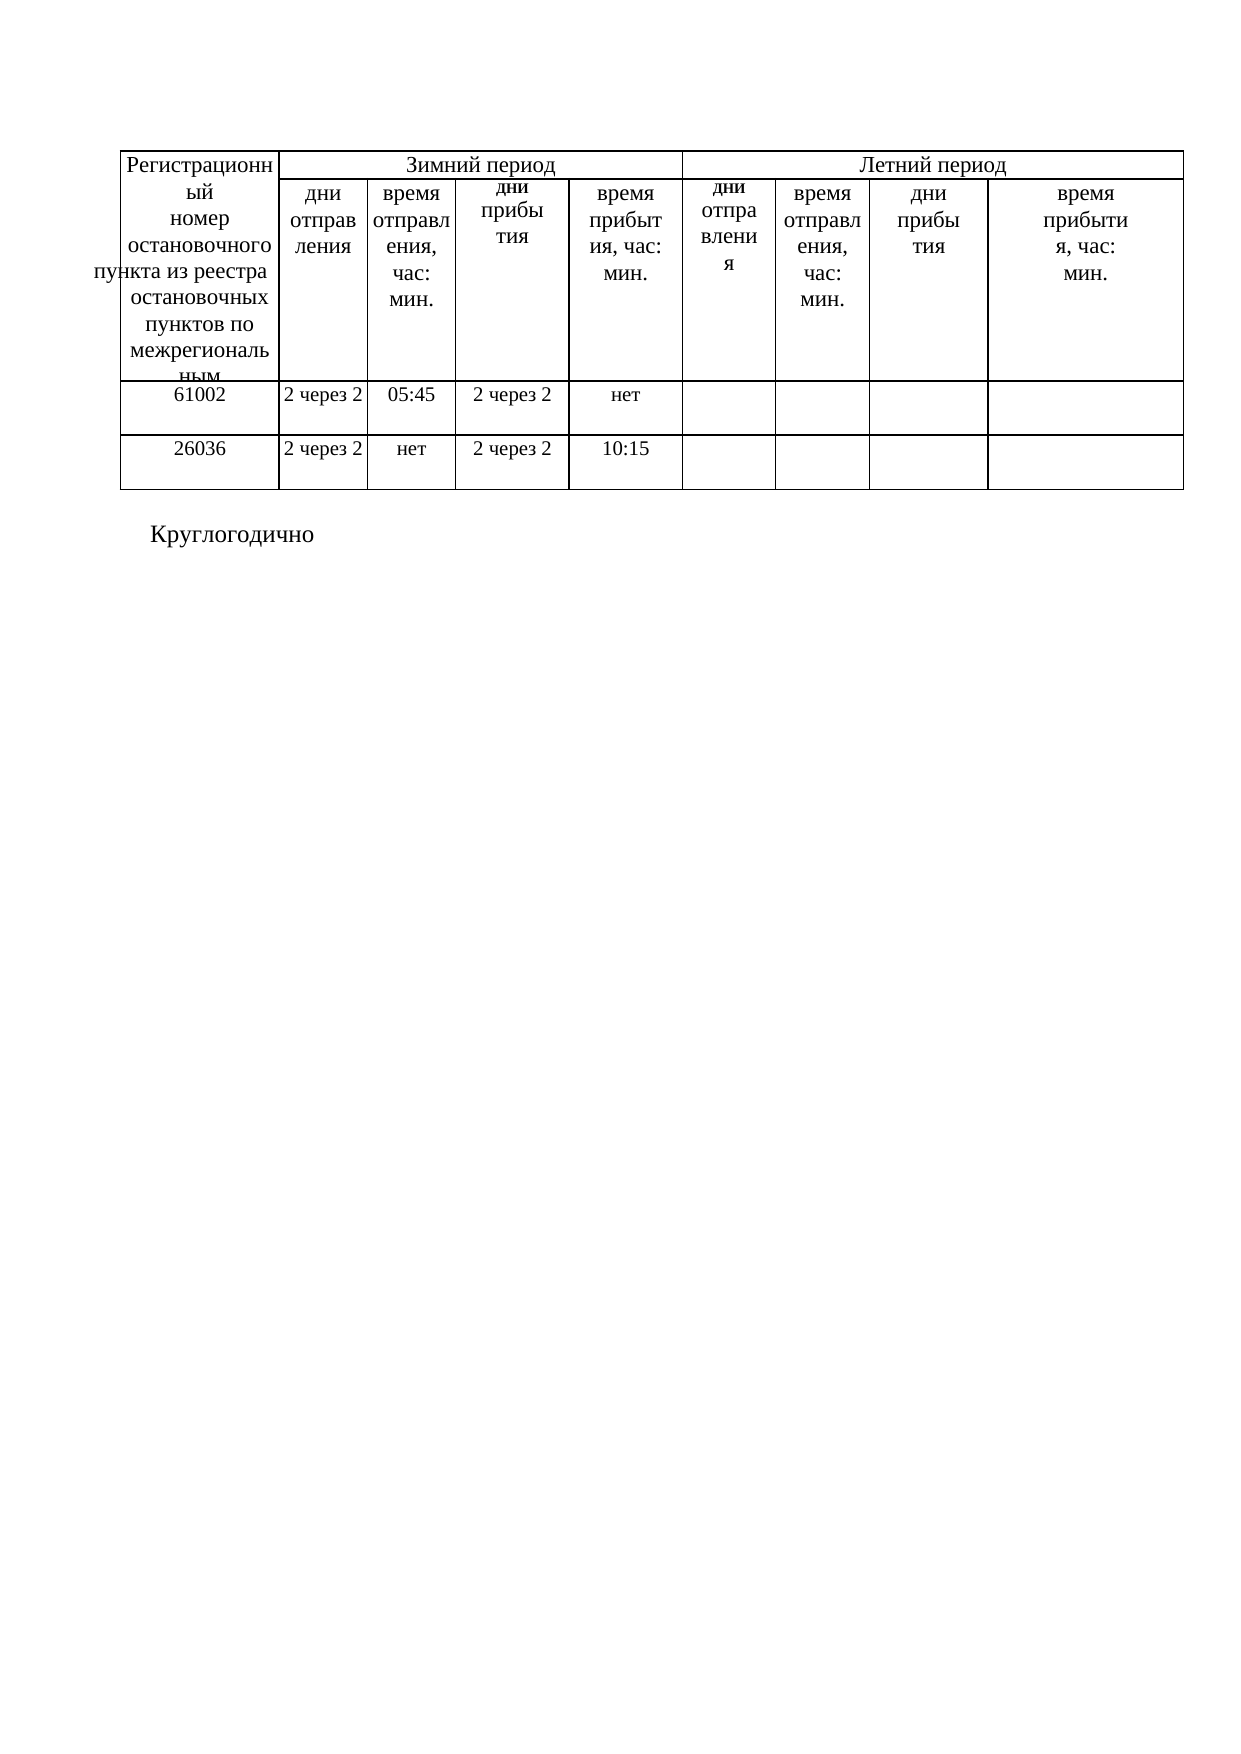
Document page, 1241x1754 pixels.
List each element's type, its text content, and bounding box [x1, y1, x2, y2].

table_cell время прибыти я, час: мин. [989, 180, 1183, 380]
text Круглогодично [150, 519, 1090, 548]
table_cell время прибыт ия, час: мин. [570, 180, 682, 380]
table_cell 10:15 [570, 436, 682, 489]
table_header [121, 152, 278, 380]
table_cell [989, 436, 1183, 489]
table_cell [683, 382, 775, 434]
table_cell 2 через 2 [280, 382, 367, 434]
table_cell дни прибы тия [870, 180, 987, 380]
table_cell [989, 382, 1183, 434]
table_cell [683, 436, 775, 489]
table_cell 05:45 [368, 382, 455, 434]
table_header Летний период [683, 152, 1183, 178]
table_cell 2 через 2 [456, 436, 568, 489]
table_cell нет [570, 382, 682, 434]
table_cell ДНИ прибы тия [456, 180, 568, 380]
table_cell [870, 436, 987, 489]
table_cell время отправл ения, час: мин. [368, 180, 455, 380]
table_header Зимний период [280, 152, 682, 178]
table_cell дни отправ ления [280, 180, 367, 380]
table_cell время отправл ения, час: мин. [776, 180, 869, 380]
table_cell 2 через 2 [280, 436, 367, 489]
table_cell 26036 [121, 436, 278, 489]
table_cell нет [368, 436, 455, 489]
table_cell [870, 382, 987, 434]
table_cell ДНИ отпра влени я [683, 180, 775, 380]
table_cell 2 через 2 [456, 382, 568, 434]
table_cell 61002 [121, 382, 278, 434]
table_cell [776, 382, 869, 434]
table_cell [776, 436, 869, 489]
